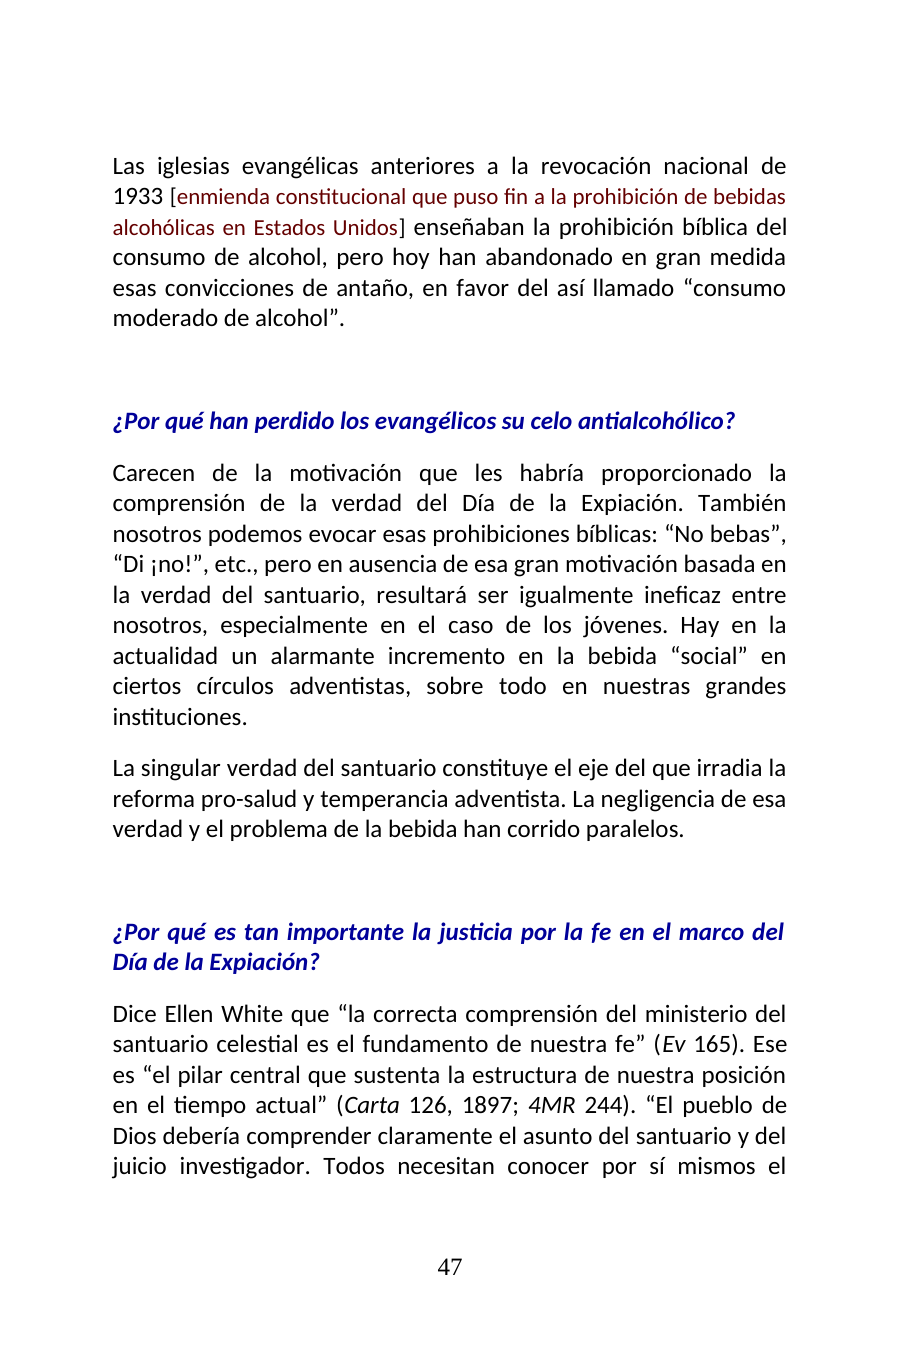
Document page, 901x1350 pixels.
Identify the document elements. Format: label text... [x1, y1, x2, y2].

text ¿Por qué es tan importante la justicia por la fe en el marco del Día de la Expiación? [112, 916, 788, 977]
text Las iglesias evangélicas anteriores a la revocación nacional de 1933 [enmienda constitucional que puso fin a la prohibición de bebidas alcohólicas en Estados Unidos] enseñaban la prohibición bíblica del consumo de alcohol, pero hoy han abandonado en gran medida esas convicciones de antaño, en favor del así llamado “consumo moderado de alcohol”. [112, 150, 788, 333]
text Carecen de la motivación que les habría proporcionado la comprensión de la verdad del Día de la Expiación. También nosotros podemos evocar esas prohibiciones bíblicas: “No bebas”, “Di ¡no!”, etc., pero en ausencia de esa gran motivación basada en la verdad del santuario, resultará ser igualmente ineficaz entre nosotros, especialmente en el caso de los jóvenes. Hay en la actualidad un alarmante incremento en la bebida “social” en ciertos círculos adventistas, sobre todo en nuestras grandes instituciones. [112, 457, 788, 731]
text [112, 998, 788, 1181]
text ¿Por qué han perdido los evangélicos su celo antialcohólico? [112, 405, 788, 436]
text La singular verdad del santuario constituye el eje del que irradia la reforma pro-salud y temperancia adventista. La negligencia de esa verdad y el problema de la bebida han corrido paralelos. [112, 752, 788, 844]
